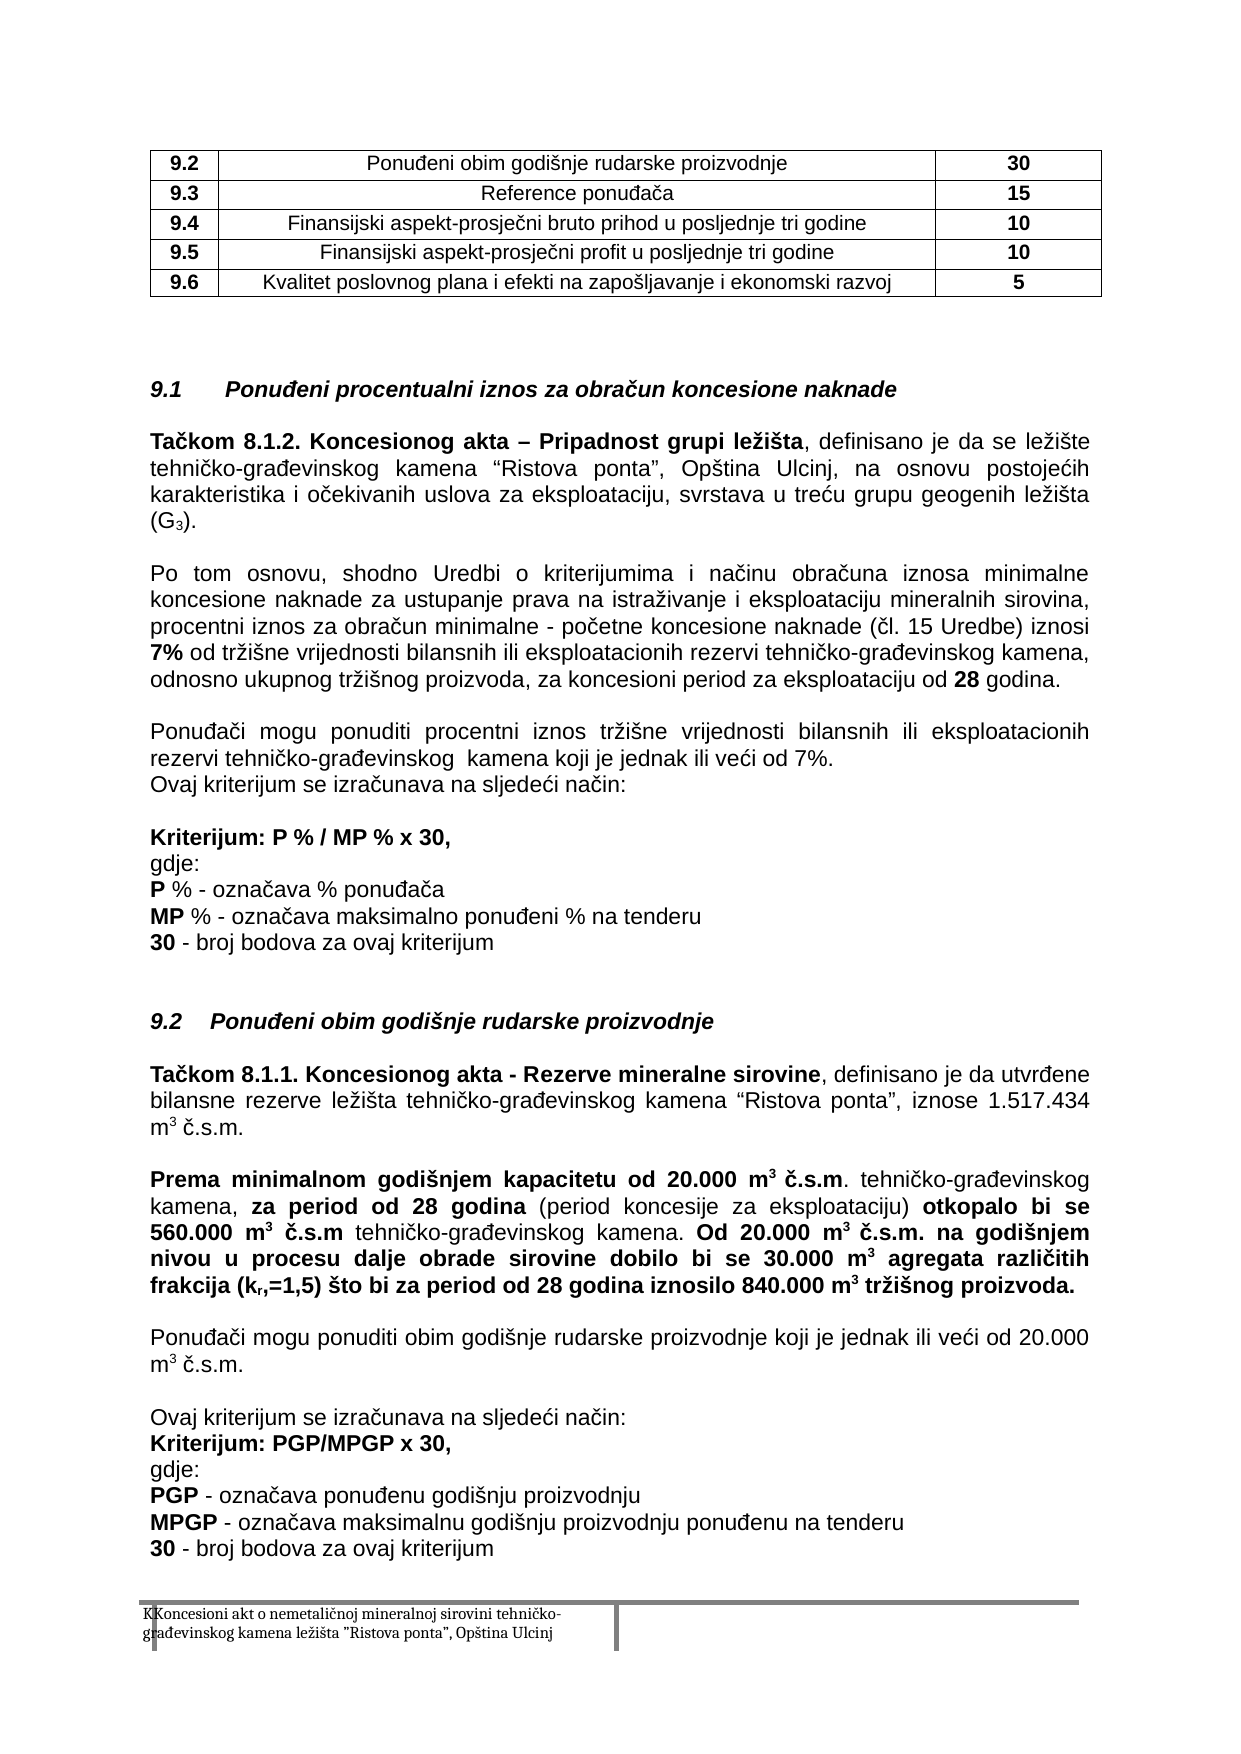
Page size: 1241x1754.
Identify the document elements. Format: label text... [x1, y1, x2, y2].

text Kriterijum: P % / MP % x 30, [150, 824, 1090, 850]
text gdje: [150, 1456, 1090, 1482]
table_cell 9.5 [151, 240, 218, 269]
table_cell Ponuđeni obim godišnje rudarske proizvodnje [219, 151, 935, 180]
table_cell Reference ponuđača [219, 181, 935, 209]
table_cell 9.6 [151, 270, 218, 296]
text Tačkom 8.1.2. Koncesionog akta – Pripadnost grupi ležišta, definisano je da se ležište tehničko-građevinskog kamena “Ristova ponta”, Opština Ulcinj, na osnovu postojećih karakteristika i očekivanih uslova za eksploataciju, svrstava u treću grupu geogenih ležišta (G3). [150, 428, 1090, 534]
text P % - označava % ponuđača [150, 876, 1090, 903]
table_cell 9.4 [151, 210, 218, 239]
text Ponuđači mogu ponuditi obim godišnje rudarske proizvodnje koji je jednak ili veći od 20.000 m3 č.s.m. [150, 1324, 1090, 1377]
text 30 - broj bodova za ovaj kriterijum [150, 1535, 1090, 1562]
table_cell 9.3 [151, 181, 218, 209]
text PGP - označava ponuđenu godišnju proizvodnju [150, 1482, 1090, 1509]
text Tačkom 8.1.1. Koncesionog akta - Rezerve mineralne sirovine, definisano je da utvrđene bilansne rezerve ležišta tehničko-građevinskog kamena “Ristova ponta”, iznose 1.517.434 m3 č.s.m. [150, 1061, 1090, 1140]
table_cell 15 [936, 181, 1101, 209]
text Ovaj kriterijum se izračunava na sljedeći način: [150, 1403, 1090, 1430]
text Po tom osnovu, shodno Uredbi o kriterijumima i načinu obračuna iznosa minimalne koncesione naknade za ustupanje prava na istraživanje i eksploataciju mineralnih sirovina, procentni iznos za obračun minimalne - početne koncesione naknade (čl. 15 Uredbe) iznosi 7% od tržišne vrijednosti bilansnih ili eksploatacionih rezervi tehničko-građevinskog kamena, odnosno ukupnog tržišnog proizvoda, za koncesioni period za eksploataciju od 28 godina. [150, 560, 1090, 692]
text gdje: [150, 850, 1090, 876]
table_cell 30 [936, 151, 1101, 180]
text Kriterijum: PGP/MPGP x 30, [150, 1430, 1090, 1456]
text Prema minimalnom godišnjem kapacitetu od 20.000 m3 č.s.m. tehničko-građevinskog kamena, za period od 28 godina (period koncesije za eksploataciju) otkopalo bi se 560.000 m3 č.s.m tehničko-građevinskog kamena. Od 20.000 m3 č.s.m. na godišnjem nivou u procesu dalje obrade sirovine dobilo bi se 30.000 m3 agregata različitih frakcija (kr,=1,5) što bi za period od 28 godina iznosilo 840.000 m3 tržišnog proizvoda. [150, 1166, 1090, 1298]
table_cell Finansijski aspekt-prosječni bruto prihod u posljednje tri godine [219, 210, 935, 239]
table_cell Finansijski aspekt-prosječni profit u posljednje tri godine [219, 240, 935, 269]
subtitle Ponuđeni procentualni iznos za obračun koncesione naknade [150, 376, 1090, 402]
table_cell 5 [936, 270, 1101, 296]
table_cell 10 [936, 240, 1101, 269]
text MP % - označava maksimalno ponuđeni % na tenderu [150, 903, 1090, 929]
subtitle Ponuđeni obim godišnje rudarske proizvodnje [150, 1008, 1090, 1034]
table_cell 9.2 [151, 151, 218, 180]
text MPGP - označava maksimalnu godišnju proizvodnju ponuđenu na tenderu [150, 1509, 1090, 1535]
text Ovaj kriterijum se izračunava na sljedeći način: [150, 771, 1090, 797]
text Ponuđači mogu ponuditi procentni iznos tržišne vrijednosti bilansnih ili eksploatacionih rezervi tehničko-građevinskog kamena koji je jednak ili veći od 7%. [150, 718, 1090, 771]
table_cell Kvalitet poslovnog plana i efekti na zapošljavanje i ekonomski razvoj [219, 270, 935, 296]
text 30 - broj bodova za ovaj kriterijum [150, 929, 1090, 955]
table_cell 10 [936, 210, 1101, 239]
